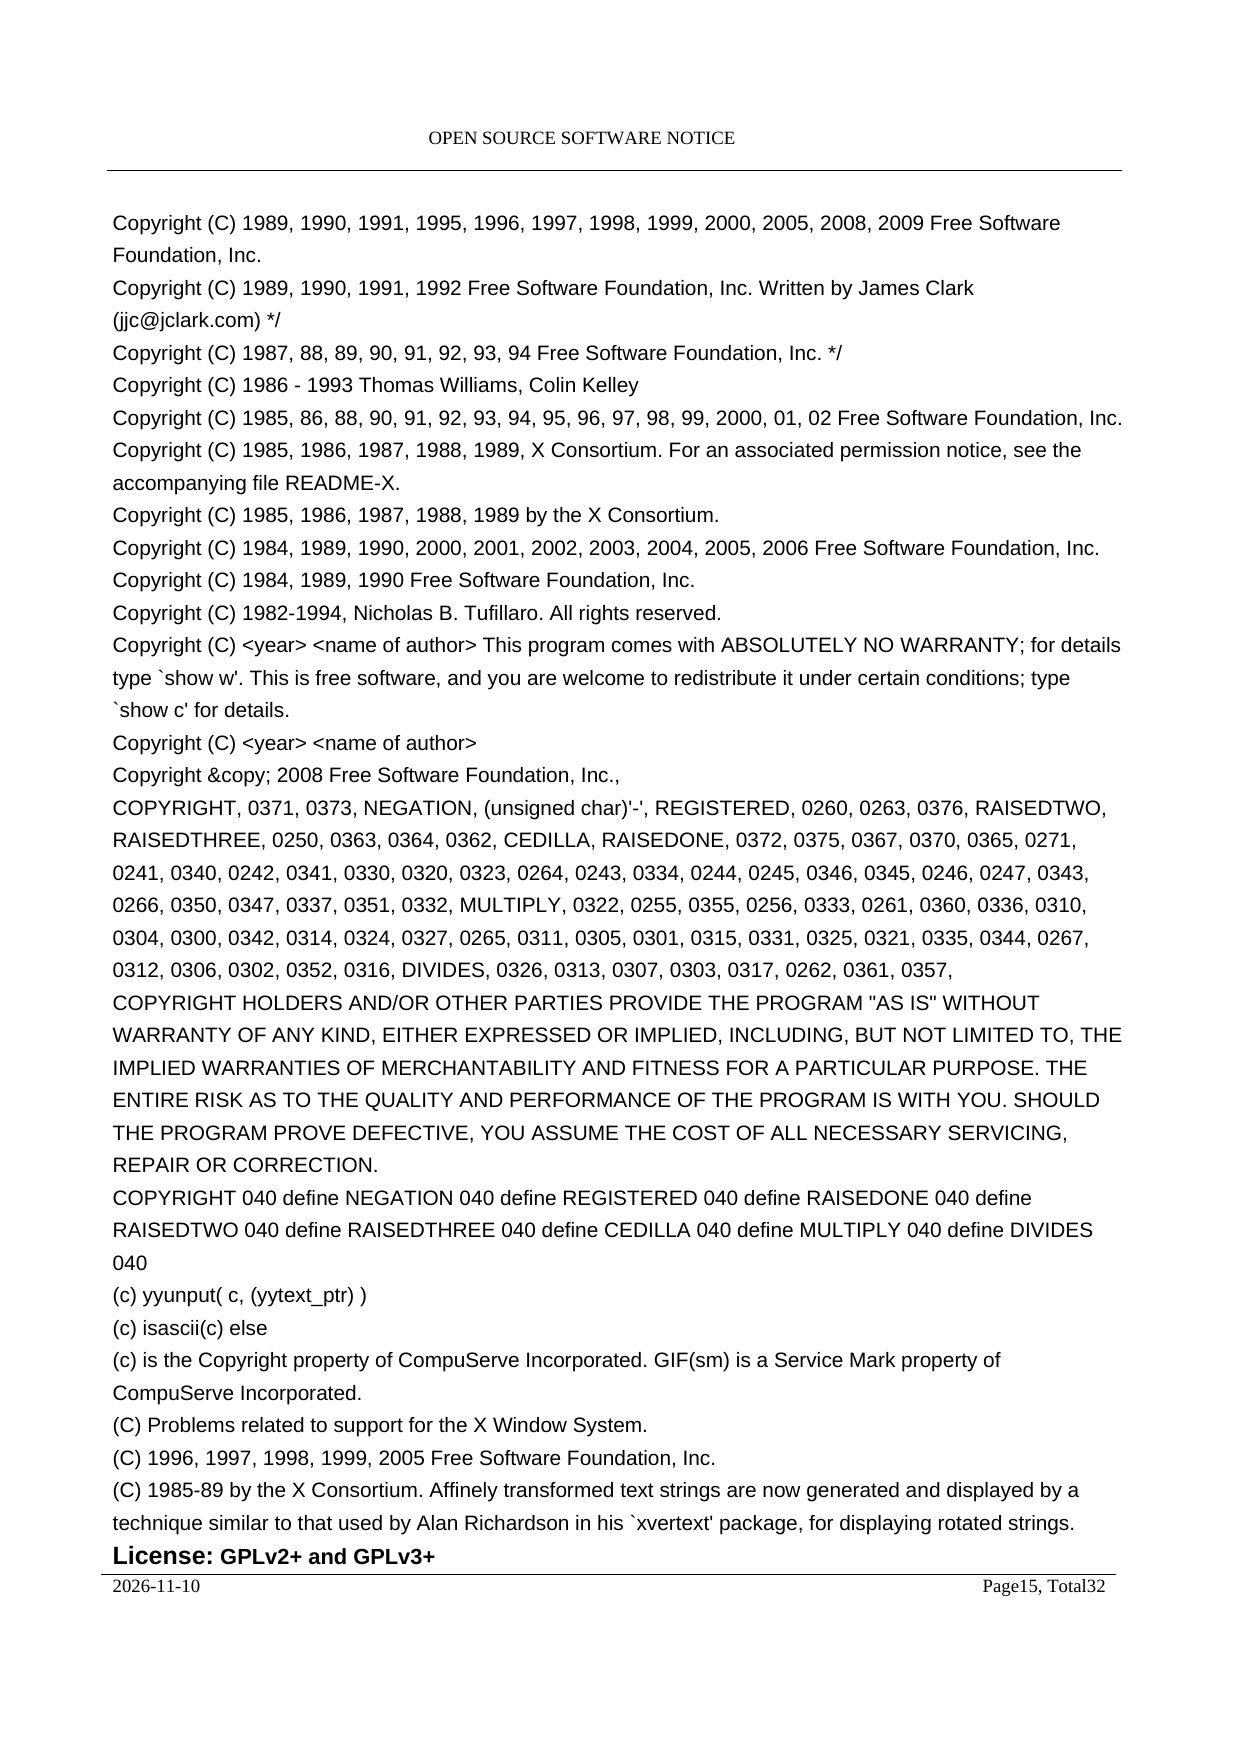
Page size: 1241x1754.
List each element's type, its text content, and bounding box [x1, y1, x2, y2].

text Copyright (C) 1989, 1990, 1991, 1995, 1996, 1997, 1998, 1999, 2000, 2005, 2008, 2009 Free Software Foundation, Inc. [112, 206, 1128, 271]
text Copyright (C) <year> <name of author> [112, 726, 1128, 759]
text Copyright (C) <year> <name of author> This program comes with ABSOLUTELY NO WARRANTY; for details type `show w'. This is free software, and you are welcome to redistribute it under certain conditions; type `show c' for details. [112, 629, 1128, 726]
text (c) yyunput( c, (yytext_ptr) ) [112, 1279, 1128, 1311]
text Copyright (C) 1985, 86, 88, 90, 91, 92, 93, 94, 95, 96, 97, 98, 99, 2000, 01, 02 Free Software Foundation, Inc. [112, 401, 1128, 434]
text (C) 1985-89 by the X Consortium. Affinely transformed text strings are now generated and displayed by a technique similar to that used by Alan Richardson in his `xvertext' package, for displaying rotated strings. [112, 1474, 1128, 1539]
text Copyright (C) 1984, 1989, 1990 Free Software Foundation, Inc. [112, 564, 1128, 596]
text COPYRIGHT, 0371, 0373, NEGATION, (unsigned char)'-', REGISTERED, 0260, 0263, 0376, RAISEDTWO, RAISEDTHREE, 0250, 0363, 0364, 0362, CEDILLA, RAISEDONE, 0372, 0375, 0367, 0370, 0365, 0271, 0241, 0340, 0242, 0341, 0330, 0320, 0323, 0264, 0243, 0334, 0244, 0245, 0346, 0345, 0246, 0247, 0343, 0266, 0350, 0347, 0337, 0351, 0332, MULTIPLY, 0322, 0255, 0355, 0256, 0333, 0261, 0360, 0336, 0310, 0304, 0300, 0342, 0314, 0324, 0327, 0265, 0311, 0305, 0301, 0315, 0331, 0325, 0321, 0335, 0344, 0267, 0312, 0306, 0302, 0352, 0316, DIVIDES, 0326, 0313, 0307, 0303, 0317, 0262, 0361, 0357, [112, 791, 1128, 986]
text Copyright &copy; 2008 Free Software Foundation, Inc., [112, 759, 1128, 791]
text Copyright (C) 1989, 1990, 1991, 1992 Free Software Foundation, Inc. Written by James Clark (jjc@jclark.com) */ [112, 271, 1128, 336]
text COPYRIGHT 040 define NEGATION 040 define REGISTERED 040 define RAISEDONE 040 define RAISEDTWO 040 define RAISEDTHREE 040 define CEDILLA 040 define MULTIPLY 040 define DIVIDES 040 [112, 1181, 1128, 1279]
text Copyright (C) 1984, 1989, 1990, 2000, 2001, 2002, 2003, 2004, 2005, 2006 Free Software Foundation, Inc. [112, 531, 1128, 564]
text Copyright (C) 1982-1994, Nicholas B. Tufillaro. All rights reserved. [112, 596, 1128, 629]
text Copyright (C) 1985, 1986, 1987, 1988, 1989, X Consortium. For an associated permission notice, see the accompanying file README-X. [112, 434, 1128, 499]
text Copyright (C) 1986 - 1993 Thomas Williams, Colin Kelley [112, 369, 1128, 401]
text (C) Problems related to support for the X Window System. [112, 1409, 1128, 1441]
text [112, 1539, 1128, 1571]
text COPYRIGHT HOLDERS AND/OR OTHER PARTIES PROVIDE THE PROGRAM "AS IS" WITHOUT WARRANTY OF ANY KIND, EITHER EXPRESSED OR IMPLIED, INCLUDING, BUT NOT LIMITED TO, THE IMPLIED WARRANTIES OF MERCHANTABILITY AND FITNESS FOR A PARTICULAR PURPOSE. THE ENTIRE RISK AS TO THE QUALITY AND PERFORMANCE OF THE PROGRAM IS WITH YOU. SHOULD THE PROGRAM PROVE DEFECTIVE, YOU ASSUME THE COST OF ALL NECESSARY SERVICING, REPAIR OR CORRECTION. [112, 986, 1128, 1181]
text (C) 1996, 1997, 1998, 1999, 2005 Free Software Foundation, Inc. [112, 1441, 1128, 1474]
text (c) is the Copyright property of CompuServe Incorporated. GIF(sm) is a Service Mark property of CompuServe Incorporated. [112, 1344, 1128, 1409]
text (c) isascii(c) else [112, 1311, 1128, 1344]
text Copyright (C) 1987, 88, 89, 90, 91, 92, 93, 94 Free Software Foundation, Inc. */ [112, 336, 1128, 369]
text Copyright (C) 1985, 1986, 1987, 1988, 1989 by the X Consortium. [112, 499, 1128, 531]
